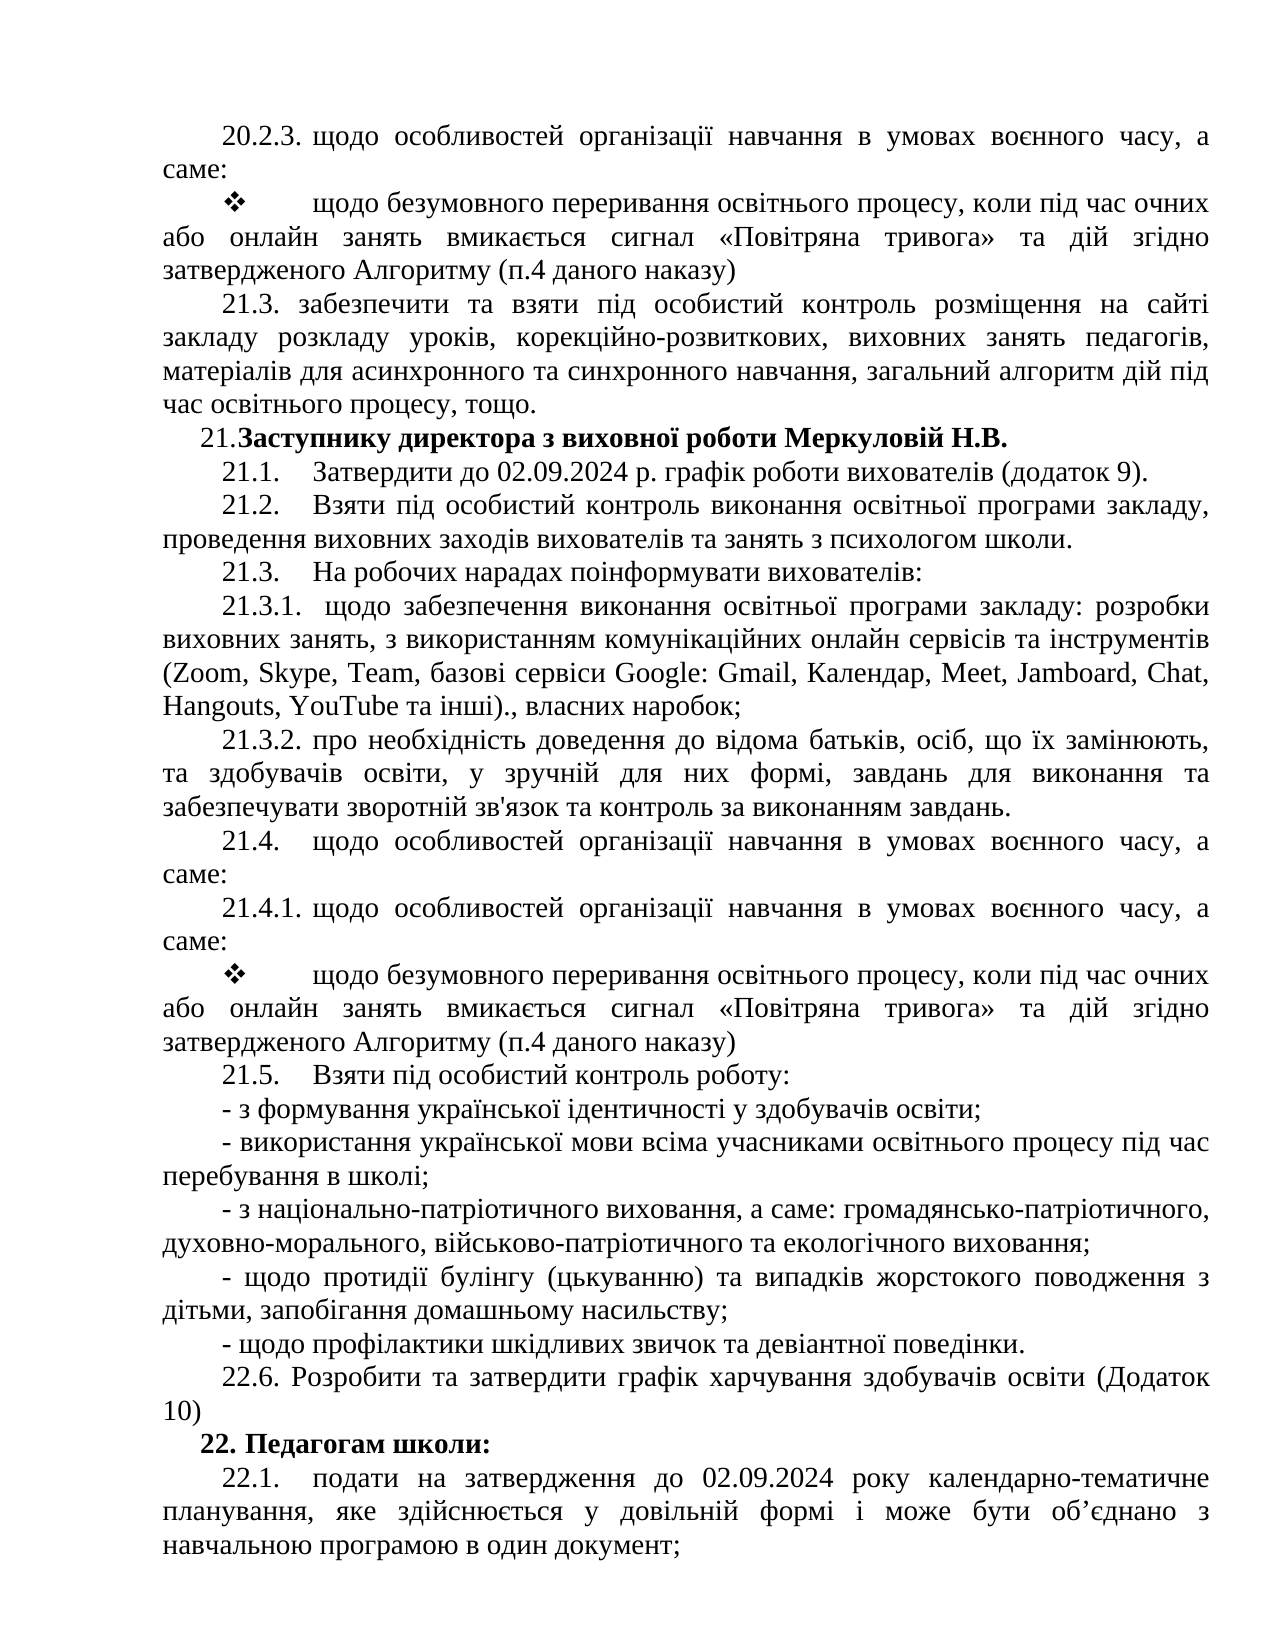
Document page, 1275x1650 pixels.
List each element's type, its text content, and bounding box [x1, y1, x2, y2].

list Взяти під особистий контроль виконання освітньої програми закладу, проведення виховних заходів вихователів та занять з психологом школи. [162, 487, 1211, 554]
list щодо особливостей організації навчання в умовах воєнного часу, а саме: [162, 890, 1211, 957]
text 21.3. забезпечити та взяти під особистий контроль розміщення на сайті закладу розкладу уроків, корекційно-розвиткових, виховних занять педагогів, матеріалів для асинхронного та синхронного навчання, загальний алгоритм дій під час освітнього процесу, тощо. [162, 286, 1211, 420]
list щодо особливостей організації навчання в умовах воєнного часу, а саме: [162, 823, 1211, 890]
list Педагогам школи: [200, 1426, 1211, 1460]
list Заступнику директора з виховної роботи Меркуловій Н.В. [200, 420, 1211, 454]
text - з формування української ідентичності у здобувачів освіти; [162, 1091, 1211, 1124]
list про необхідність доведення до відома батьків, осіб, що їх замінюють, та здобувачів освіти, у зручній для них формі, завдань для виконання та забезпечувати зворотній зв'язок та контроль за виконанням завдань. [162, 722, 1211, 823]
text - використання української мови всіма учасниками освітнього процесу під час перебування в школі; [162, 1124, 1211, 1192]
list щодо забезпечення виконання освітньої програми закладу: розробки виховних занять, з використанням комунікаційних онлайн сервісів та інструментів (Zoom, Skype, Team, базові сервіси Google: Gmail, Календар, Meet, Jamboard, Chat, Hangouts, YouTube та інші)., власних наробок; [162, 588, 1211, 722]
list Взяти під особистий контроль роботу: [162, 1057, 1211, 1091]
list На робочих нарадах поінформувати вихователів: [162, 554, 1211, 588]
text 22.6. Розробити та затвердити графік харчування здобувачів освіти (Додаток 10) [162, 1359, 1211, 1426]
text - щодо профілактики шкідливих звичок та девіантної поведінки. [162, 1326, 1211, 1359]
list Затвердити до 02.09.2024 р. графік роботи вихователів (додаток 9). [162, 454, 1220, 487]
list щодо особливостей організації навчання в умовах воєнного часу, а саме: [162, 118, 1211, 185]
list подати на затвердження до 02.09.2024 року календарно-тематичне планування, яке здійснюється у довільній формі і може бути об’єднано з навчальною програмою в один документ; [162, 1460, 1211, 1561]
text - з національно-патріотичного виховання, а саме: громадянсько-патріотичного, духовно-морального, військово-патріотичного та екологічного виховання; [162, 1192, 1211, 1259]
list щодо безумовного переривання освітнього процесу, коли під час очних або онлайн занять вмикається сигнал «Повітряна тривога» та дій згідно затвердженого Алгоритму (п.4 даного наказу) [162, 185, 1211, 286]
list щодо безумовного переривання освітнього процесу, коли під час очних або онлайн занять вмикається сигнал «Повітряна тривога» та дій згідно затвердженого Алгоритму (п.4 даного наказу) [162, 957, 1211, 1057]
text - щодо протидії булінгу (цькуванню) та випадків жорстокого поводження з дітьми, запобігання домашньому насильству; [162, 1259, 1211, 1326]
